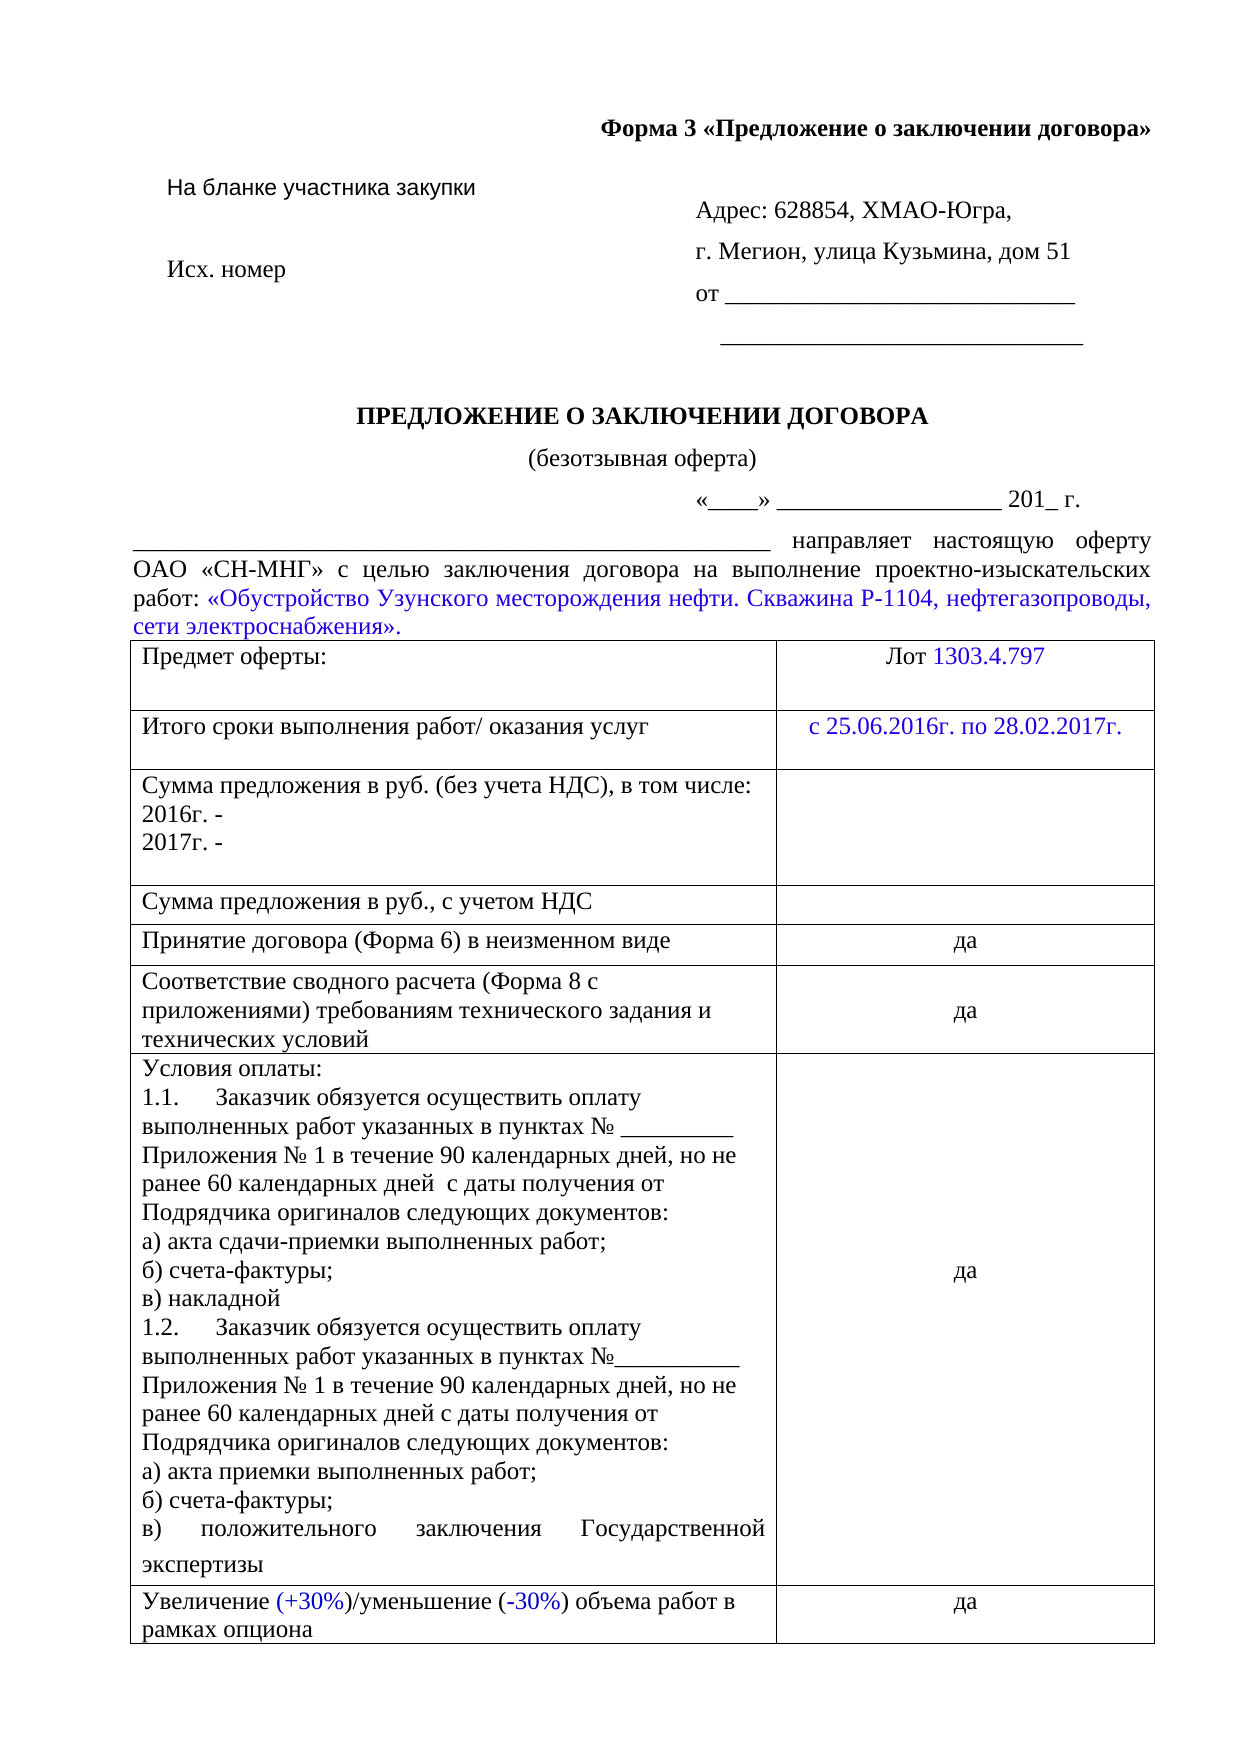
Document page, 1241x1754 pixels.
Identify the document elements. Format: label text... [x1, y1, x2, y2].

table_cell с 25.06.2016г. по 28.02.2017г. [777, 711, 1154, 769]
table_cell Условия оплаты: 1.1. Заказчик обязуется осуществить оплату выполненных работ указанных в пунктах № _________ Приложения № 1 в течение 90 календарных дней, но не ранее 60 календарных дней с даты получения от Подрядчика оригиналов следующих документов: а) акта сдачи-приемки выполненных работ; б) счета-фактуры; в) накладной 1.2. Заказчик обязуется осуществить оплату выполненных работ указанных в пунктах №__________ Приложения № 1 в течение 90 календарных дней, но не ранее 60 календарных дней с даты получения от Подрядчика оригиналов следующих документов: а) акта приемки выполненных работ; б) счета-фактуры; в) положительного заключения Государственной экспертизы [131, 1054, 776, 1585]
text ___________________________________________________ направляет настоящую оферту ОАО «СН-МНГ» с целью заключения договора на выполнение проектно-изыскательских работ: «Обустройство Узунского месторождения нефти. Скважина Р-1104, нефтегазопроводы, сети электроснабжения». [133, 525, 1152, 640]
text ПРЕДЛОЖЕНИЕ О ЗАКЛЮЧЕНИИ ДОГОВОРА [133, 401, 1152, 430]
table_header Предмет оферты: [131, 641, 776, 710]
table_cell [777, 886, 1154, 924]
table_cell Принятие договора (Форма 6) в неизменном виде [131, 925, 776, 965]
table_cell да [777, 966, 1154, 1052]
table_cell [777, 770, 1154, 885]
text от ____________________________ [695, 278, 1152, 306]
text _____________________________ [695, 319, 1152, 348]
table_cell Увеличение (+30%)/уменьшение (-30%) объема работ в рамках опциона [131, 1586, 776, 1643]
table_cell да [777, 1586, 1154, 1643]
table_cell Соответствие сводного расчета (Форма 8 с приложениями) требованиям технического задания и технических условий [131, 966, 776, 1052]
table_cell да [777, 1054, 1154, 1585]
text «____» __________________ 201_ г. [695, 484, 1152, 513]
text Форма 3 «Предложение о заключении договора» [133, 113, 1152, 141]
table_cell да [777, 925, 1154, 965]
table_header Лот 1303.4.797 [777, 641, 1154, 710]
table_cell Итого сроки выполнения работ/ оказания услуг [131, 711, 776, 769]
text Адрес: 628854, ХМАО-Югра, [695, 195, 1152, 224]
table_cell Сумма предложения в руб. (без учета НДС), в том числе: 2016г. - 2017г. - [131, 770, 776, 885]
table_cell Сумма предложения в руб., с учетом НДС [131, 886, 776, 924]
text (безотзывная оферта) [133, 443, 1152, 471]
text г. Мегион, улица Кузьмина, дом 51 [695, 236, 1152, 265]
